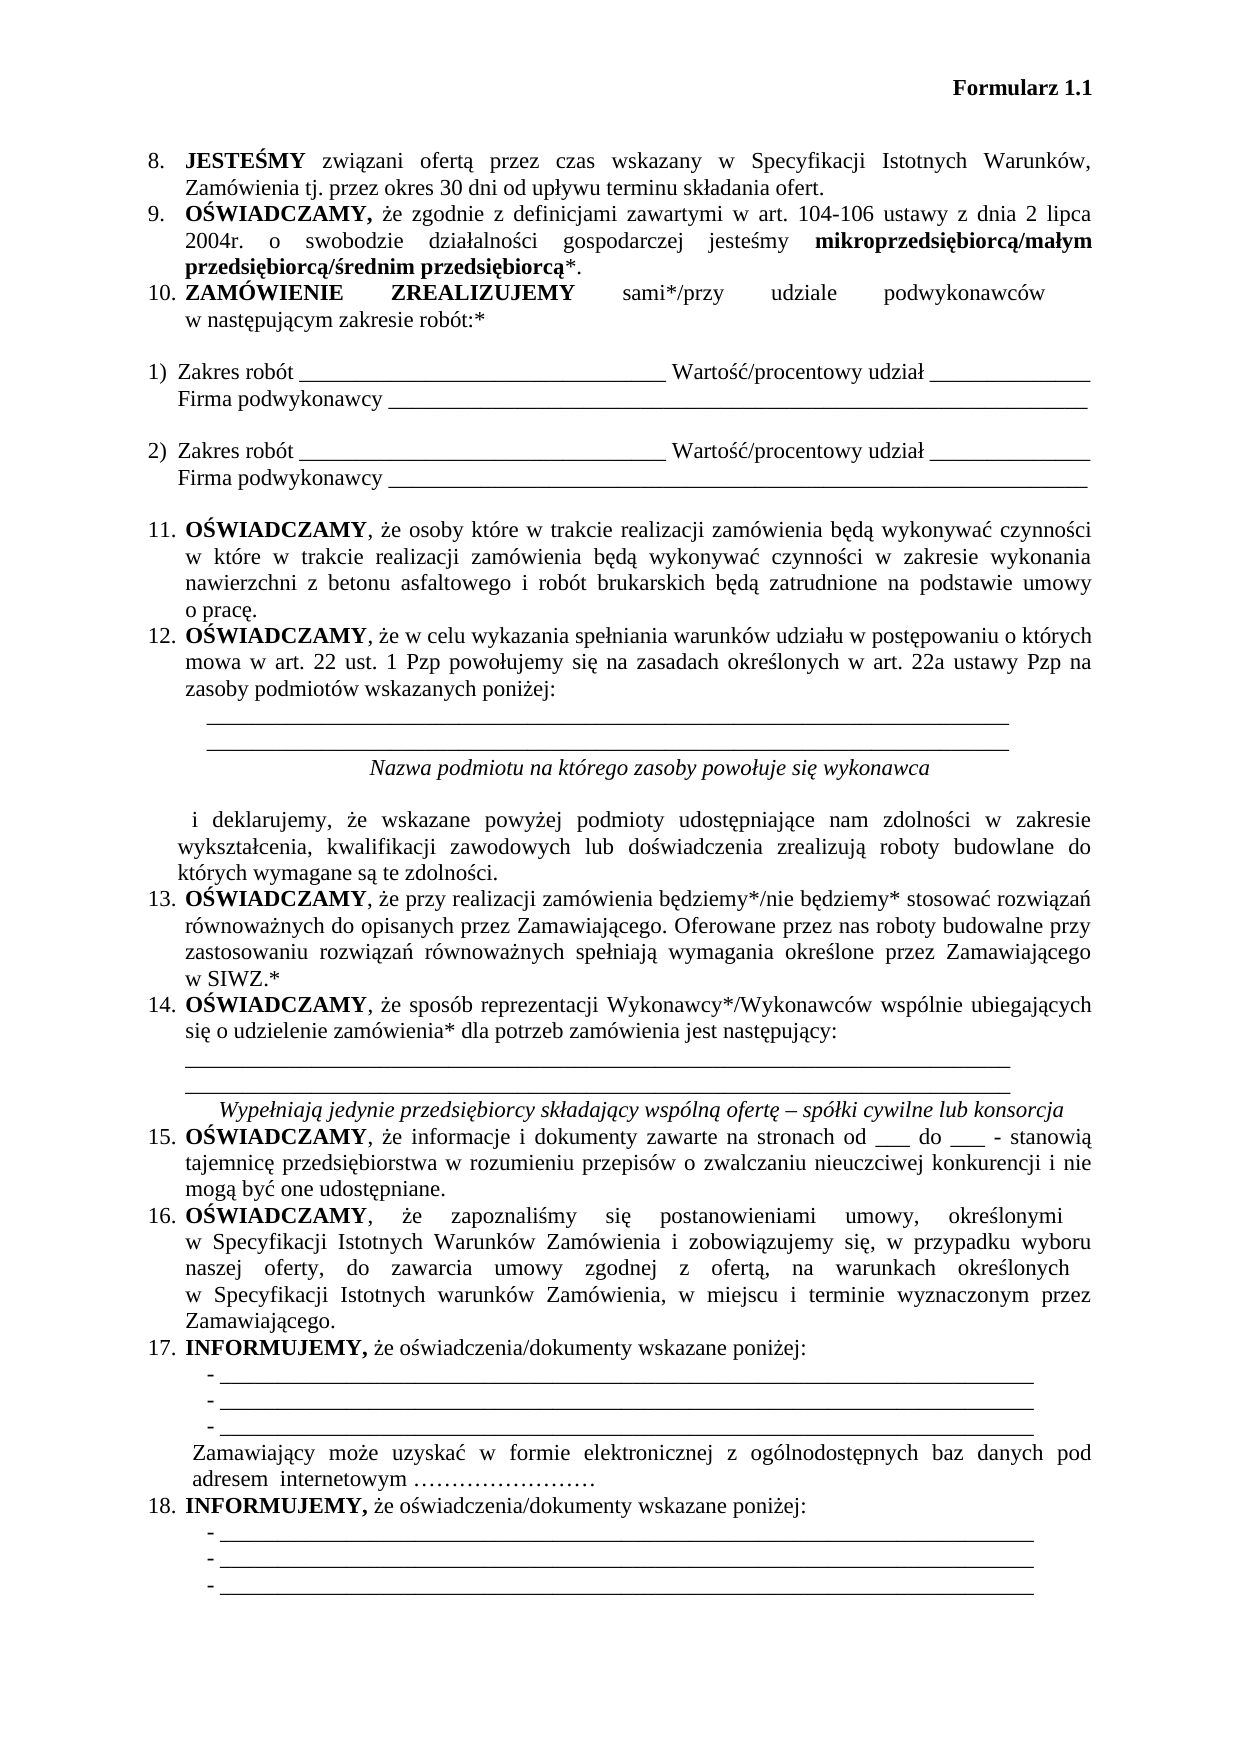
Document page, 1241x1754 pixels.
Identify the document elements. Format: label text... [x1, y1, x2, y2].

text - _______________________________________________________________________ [207, 1413, 1093, 1439]
text - _______________________________________________________________________ [207, 1544, 1093, 1571]
list Zakres robót ________________________________ Wartość/procentowy udział ______________ [148, 437, 1093, 464]
list OŚWIADCZAMY, że w celu wykazania spełniania warunków udziału w postępowaniu o których mowa w art. 22 ust. 1 Pzp powołujemy się na zasadach określonych w art. 22a ustawy Pzp na zasoby podmiotów wskazanych poniżej: [148, 622, 1093, 701]
list OŚWIADCZAMY, że przy realizacji zamówienia będziemy*/nie będziemy* stosować rozwiązań równoważnych do opisanych przez Zamawiającego. Oferowane przez nas roboty budowalne przy zastosowaniu rozwiązań równoważnych spełniają wymagania określone przez Zamawiającego w SIWZ.* [148, 886, 1093, 991]
text - _______________________________________________________________________ [207, 1360, 1093, 1386]
text - _______________________________________________________________________ [207, 1571, 1093, 1597]
text Wypełniają jedynie przedsiębiorcy składający wspólną ofertę – spółki cywilne lub konsorcja [185, 1096, 1093, 1123]
list JESTEŚMY związani ofertą przez czas wskazany w Specyfikacji Istotnych Warunków, Zamówienia tj. przez okres 30 dni od upływu terminu składania ofert. [148, 148, 1093, 200]
list INFORMUJEMY, że oświadczenia/dokumenty wskazane poniżej: [148, 1333, 1093, 1360]
text Firma podwykonawcy _____________________________________________________________ [177, 464, 1093, 490]
list INFORMUJEMY, że oświadczenia/dokumenty wskazane poniżej: [148, 1492, 1093, 1518]
list OŚWIADCZAMY, że zapoznaliśmy się postanowieniami umowy, określonymi w Specyfikacji Istotnych Warunków Zamówienia i zobowiązujemy się, w przypadku wyboru naszej oferty, do zawarcia umowy zgodnej z ofertą, na warunkach określonych w Specyfikacji Istotnych warunków Zamówienia, w miejscu i terminie wyznaczonym przez Zamawiającego. [148, 1202, 1093, 1333]
text ________________________________________________________________________ [148, 1044, 1093, 1070]
list OŚWIADCZAMY, że sposób reprezentacji Wykonawcy*/Wykonawców wspólnie ubiegających się o udzielenie zamówienia* dla potrzeb zamówienia jest następujący: [148, 991, 1093, 1044]
text Zamawiający może uzyskać w formie elektronicznej z ogólnodostępnych baz danych pod adresem internetowym …………………… [192, 1439, 1093, 1492]
text ______________________________________________________________________ [207, 727, 1093, 754]
text - _______________________________________________________________________ [207, 1518, 1093, 1544]
list OŚWIADCZAMY, że informacje i dokumenty zawarte na stronach od ___ do ___ - stanowią tajemnicę przedsiębiorstwa w rozumieniu przepisów o zwalczaniu nieuczciwej konkurencji i nie mogą być one udostępniane. [148, 1123, 1093, 1202]
list ZAMÓWIENIE ZREALIZUJEMY sami*/przy udziale podwykonawców w następującym zakresie robót:* [148, 279, 1093, 332]
text i deklarujemy, że wskazane powyżej podmioty udostępniające nam zdolności w zakresie wykształcenia, kwalifikacji zawodowych lub doświadczenia zrealizują roboty budowlane do których wymagane są te zdolności. [177, 806, 1093, 886]
list OŚWIADCZAMY, że osoby które w trakcie realizacji zamówienia będą wykonywać czynności w które w trakcie realizacji zamówienia będą wykonywać czynności w zakresie wykonania nawierzchni z betonu asfaltowego i robót brukarskich będą zatrudnione na podstawie umowy o pracę. [148, 517, 1093, 622]
text ________________________________________________________________________ [148, 1070, 1093, 1096]
text ______________________________________________________________________ [207, 701, 1093, 727]
list OŚWIADCZAMY, że zgodnie z definicjami zawartymi w art. 104-106 ustawy z dnia 2 lipca 2004r. o swobodzie działalności gospodarczej jesteśmy mikroprzedsiębiorcą/małym przedsiębiorcą/średnim przedsiębiorcą*. [148, 200, 1093, 279]
list Zakres robót ________________________________ Wartość/procentowy udział ______________ [148, 358, 1093, 385]
text Firma podwykonawcy _____________________________________________________________ [177, 385, 1093, 411]
text Nazwa podmiotu na którego zasoby powołuje się wykonawca [207, 754, 1093, 780]
text - _______________________________________________________________________ [207, 1386, 1093, 1413]
